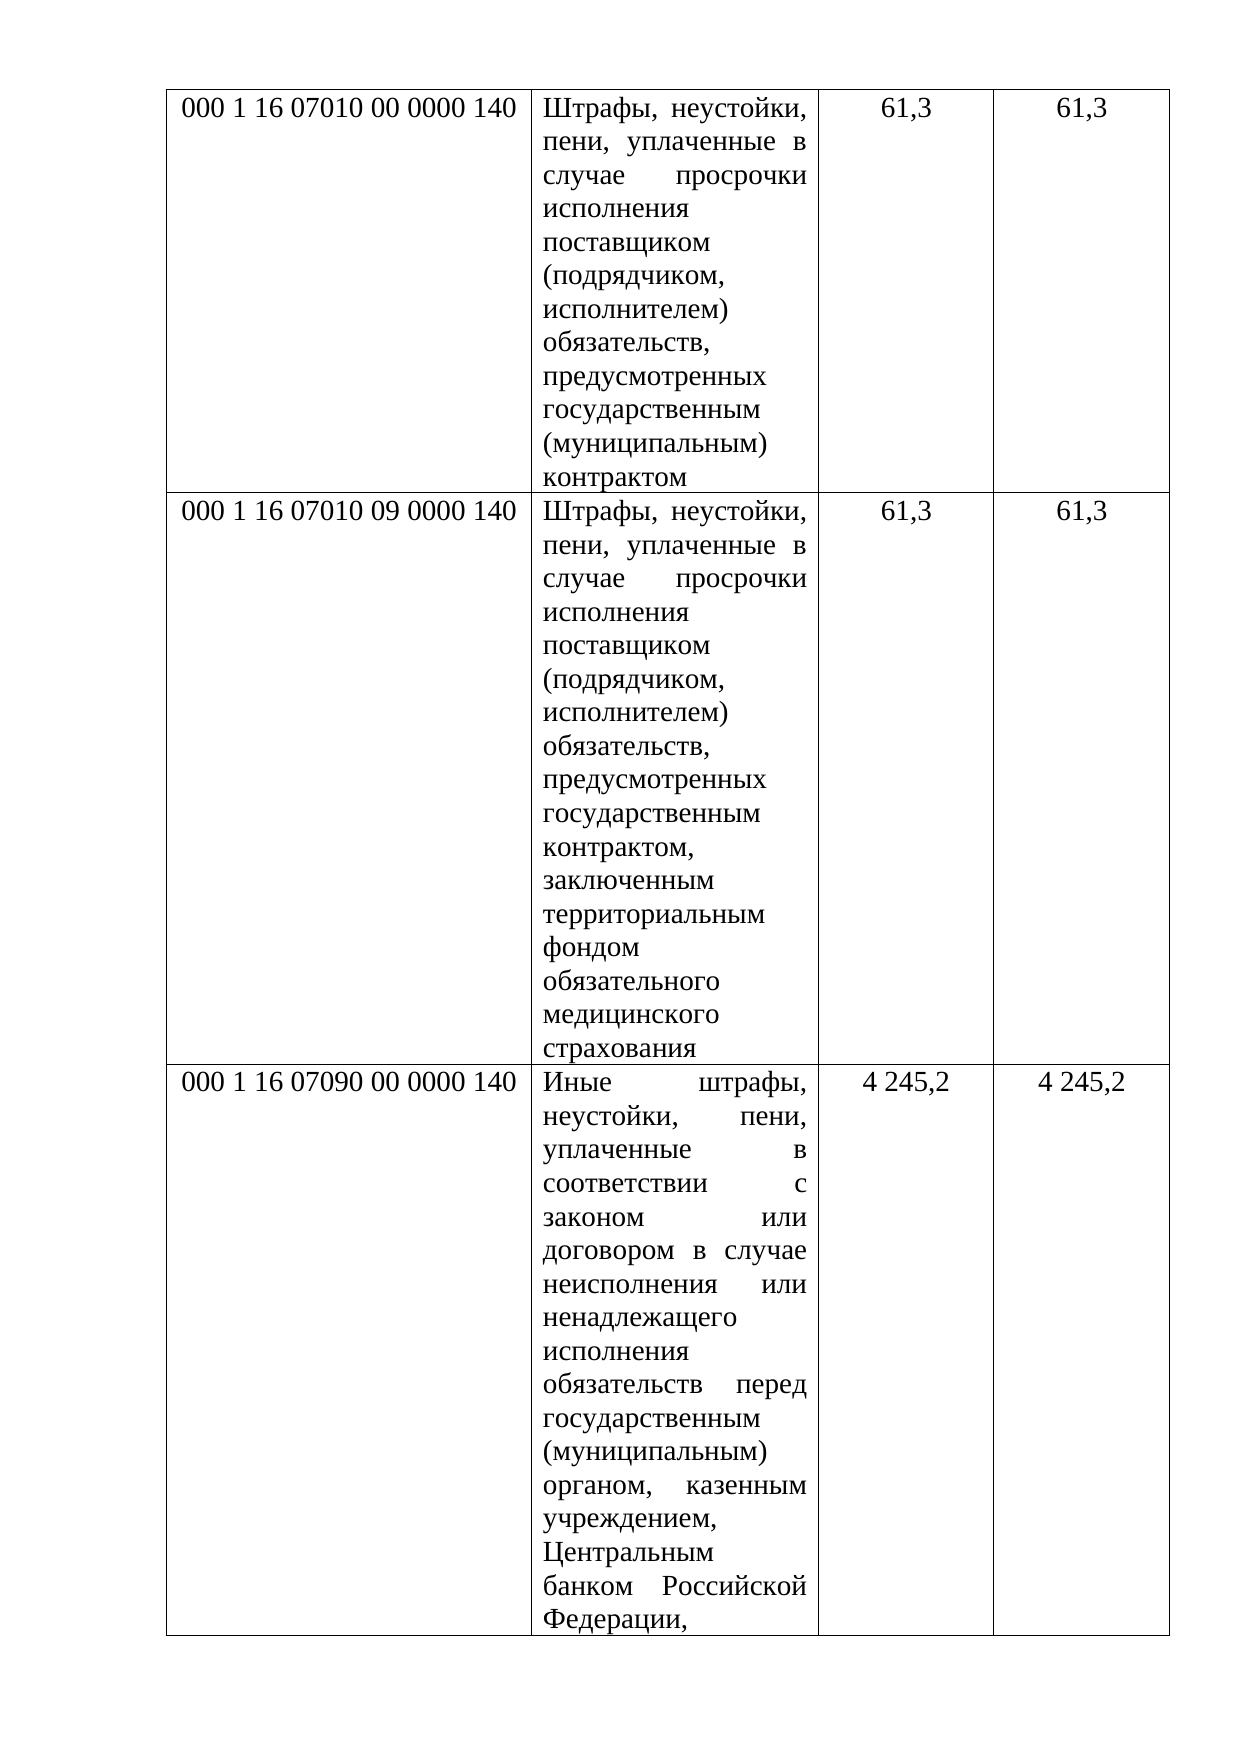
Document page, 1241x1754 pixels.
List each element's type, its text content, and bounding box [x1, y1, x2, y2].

table_cell 000 1 16 07010 00 0000 140 [167, 90, 531, 492]
table_cell 61,3 [994, 493, 1169, 1063]
table_cell 000 1 16 07010 09 0000 140 [167, 493, 531, 1063]
table_cell Штрафы, неустойки, пени, уплаченные в случае просрочки исполнения поставщиком (подрядчиком, исполнителем) обязательств, предусмотренных государственным (муниципальным) контрактом [532, 90, 818, 492]
table_cell Штрафы, неустойки, пени, уплаченные в случае просрочки исполнения поставщиком (подрядчиком, исполнителем) обязательств, предусмотренных государственным контрактом, заключенным территориальным фондом обязательного медицинского страхования [532, 493, 818, 1063]
table_cell 61,3 [994, 90, 1169, 492]
table_cell 4 245,2 [994, 1065, 1169, 1635]
table_cell 4 245,2 [819, 1065, 993, 1635]
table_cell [167, 1065, 531, 1635]
table_cell 61,3 [819, 90, 993, 492]
table_cell 61,3 [819, 493, 993, 1063]
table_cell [532, 1065, 818, 1635]
